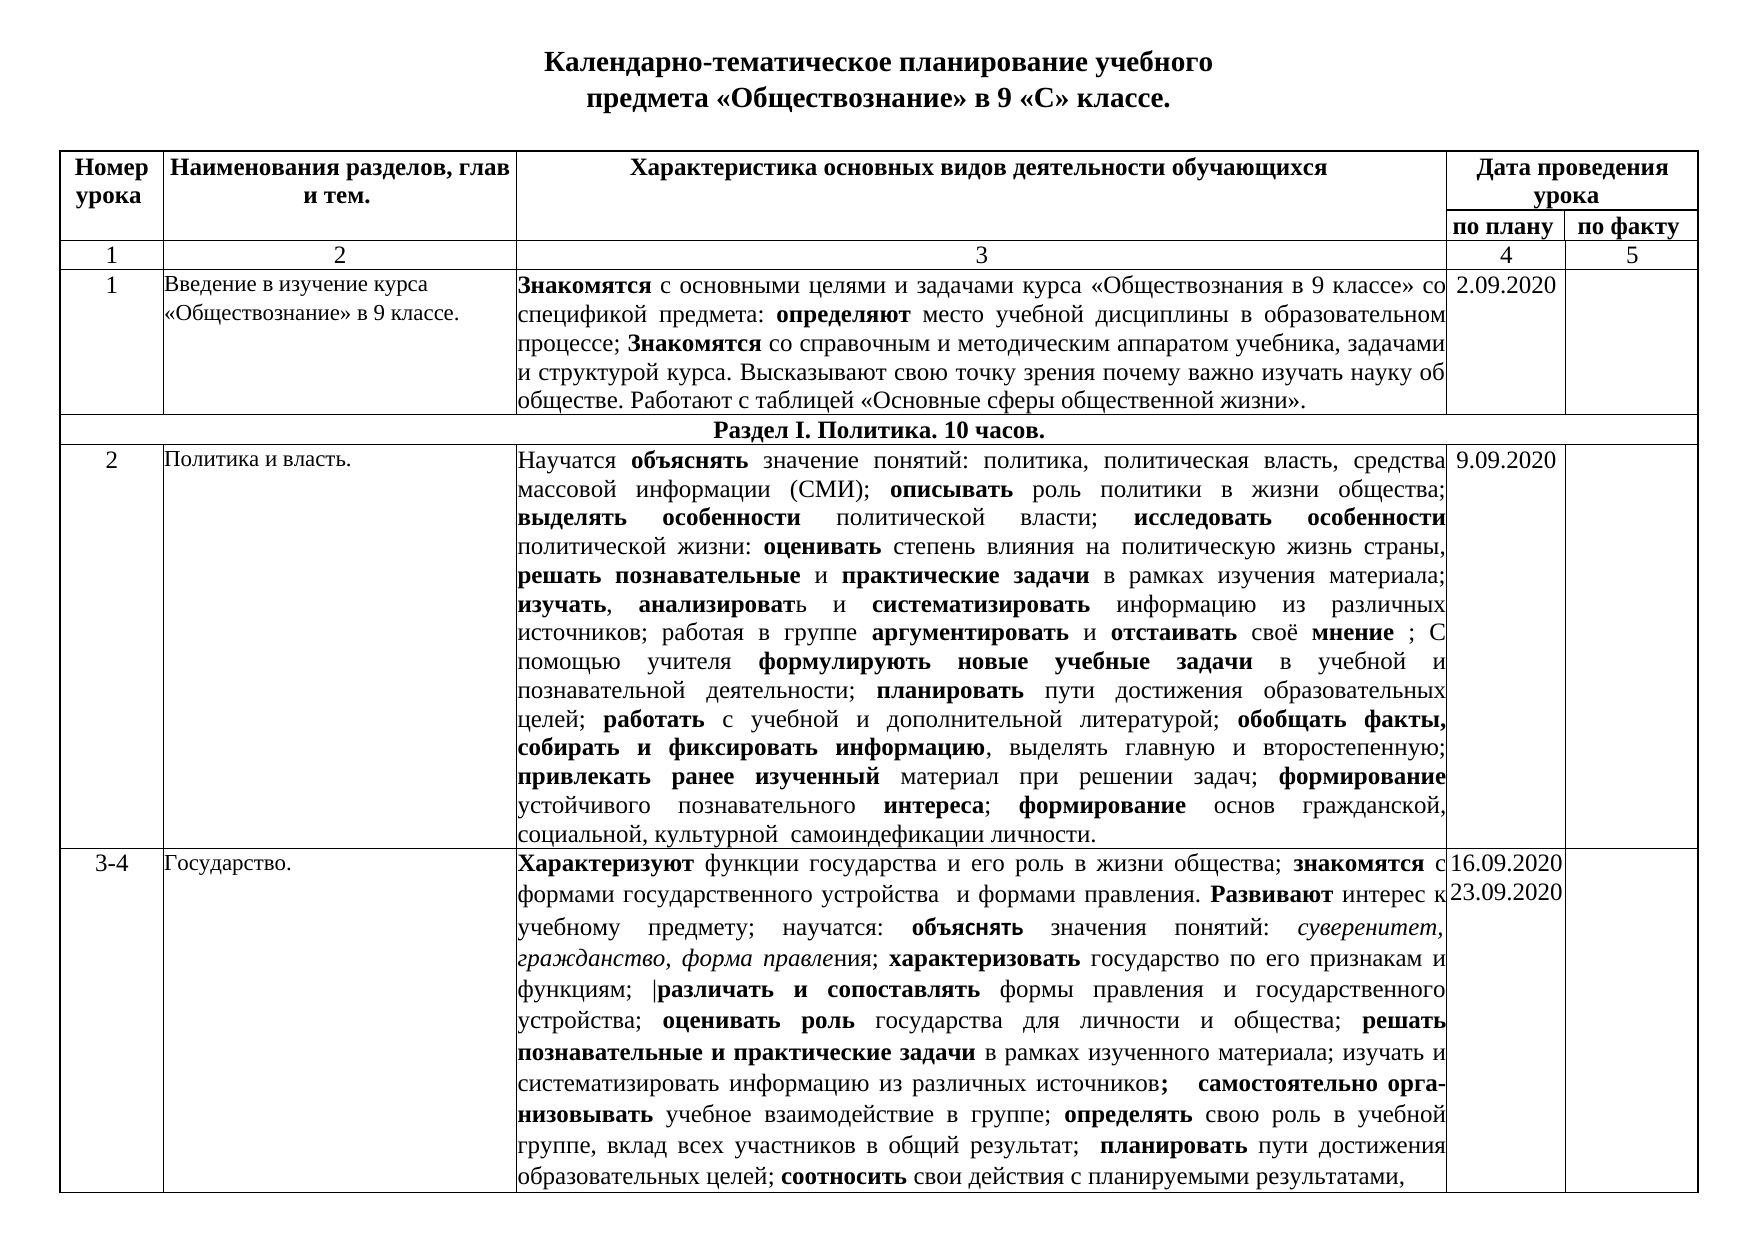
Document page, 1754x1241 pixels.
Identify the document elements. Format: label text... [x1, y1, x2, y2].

table_cell 3 [517, 241, 1446, 269]
table_cell 1 [61, 241, 163, 269]
table_cell Политика и власть. [164, 445, 516, 847]
table_cell 16.09.2020 23.09.2020 [1447, 849, 1565, 1192]
table_cell 5 [1566, 241, 1697, 269]
table_header Номер урока [61, 152, 163, 239]
table_cell по факту [1565, 211, 1697, 239]
table_cell Введение в изучение курса «Обществознание» в 9 классе. [164, 270, 516, 414]
table_cell 4 [1447, 241, 1565, 269]
table_cell 9.09.2020 [1447, 445, 1565, 847]
text предмета «Обществознание» в 9 «С» классе. [59, 81, 1698, 114]
table_cell 2 [61, 445, 163, 847]
table_header Наименования разделов, глав и тем. [164, 152, 516, 239]
table_cell 2 [164, 241, 516, 269]
table_cell 3-4 [61, 849, 163, 1192]
table_cell Знакомятся с основными целями и задачами курса «Обществознания в 9 классе» со спецификой предмета: определяют место учебной дисциплины в образовательном процессе; Знакомятся со справочным и методическим аппаратом учебника, задачами и структурой курса. Высказывают свою точку зрения почему важно изучать науку об обществе. Работают с таблицей «Основные сферы общественной жизни». [517, 270, 1446, 414]
table_cell 2.09.2020 [1447, 270, 1565, 414]
table_header Дата проведения урока [1447, 152, 1697, 209]
table_cell [1566, 445, 1697, 847]
table_cell по плану [1447, 211, 1564, 239]
table_header Характеристика основных видов деятельности обучающихся [517, 152, 1446, 239]
table_cell Государство. [164, 849, 516, 1192]
table_cell [1566, 849, 1697, 1192]
table_cell Раздел I. Политика. 10 часов. [61, 415, 1697, 444]
table_cell Характеризуют функции государства и его роль в жизни общества; знакомятся с формами государственного устройства и формами правления. Развивают интерес к учебному предмету; научатся: объяснять значения понятий: суверенитет, гражданство, форма правления; характеризовать государство по его признакам и функциям; |различать и сопоставлять формы правления и государственного устройства; оценивать роль государства для личности и общества; решать познавательные и практические задачи в рамках изученного материала; изучать и систематизировать информацию из различных источников; самостоятельно орга-низовывать учебное взаимодействие в группе; определять свою роль в учебной группе, вклад всех участников в общий результат; планировать пути достижения образовательных целей; соотносить свои действия с планируемыми результатами, [517, 849, 1446, 1192]
table_cell Научатся объяснять значение понятий: политика, политическая власть, средства массовой информации (СМИ); описывать роль политики в жизни общества; выделять особенности политической власти; исследовать особенности политической жизни: оценивать степень влияния на политическую жизнь страны, решать познавательные и практические задачи в рамках изучения материала; изучать, анализировать и систематизировать информацию из различных источников; работая в группе аргументировать и отстаивать своё мнение ; С помощью учителя формулирують новые учебные задачи в учебной и познавательной деятельности; планировать пути достижения образовательных целей; работать с учебной и дополнительной литературой; обобщать факты, собирать и фиксировать информацию, выделять главную и второстепенную; привлекать ранее изученный материал при решении задач; формирование устойчивого познавательного интереса; формирование основ гражданской, социальной, культурной самоиндефикации личности. [517, 445, 1446, 847]
table_cell [1566, 270, 1697, 414]
text Календарно-тематическое планирование учебного [59, 44, 1698, 78]
table_cell 1 [61, 270, 163, 414]
